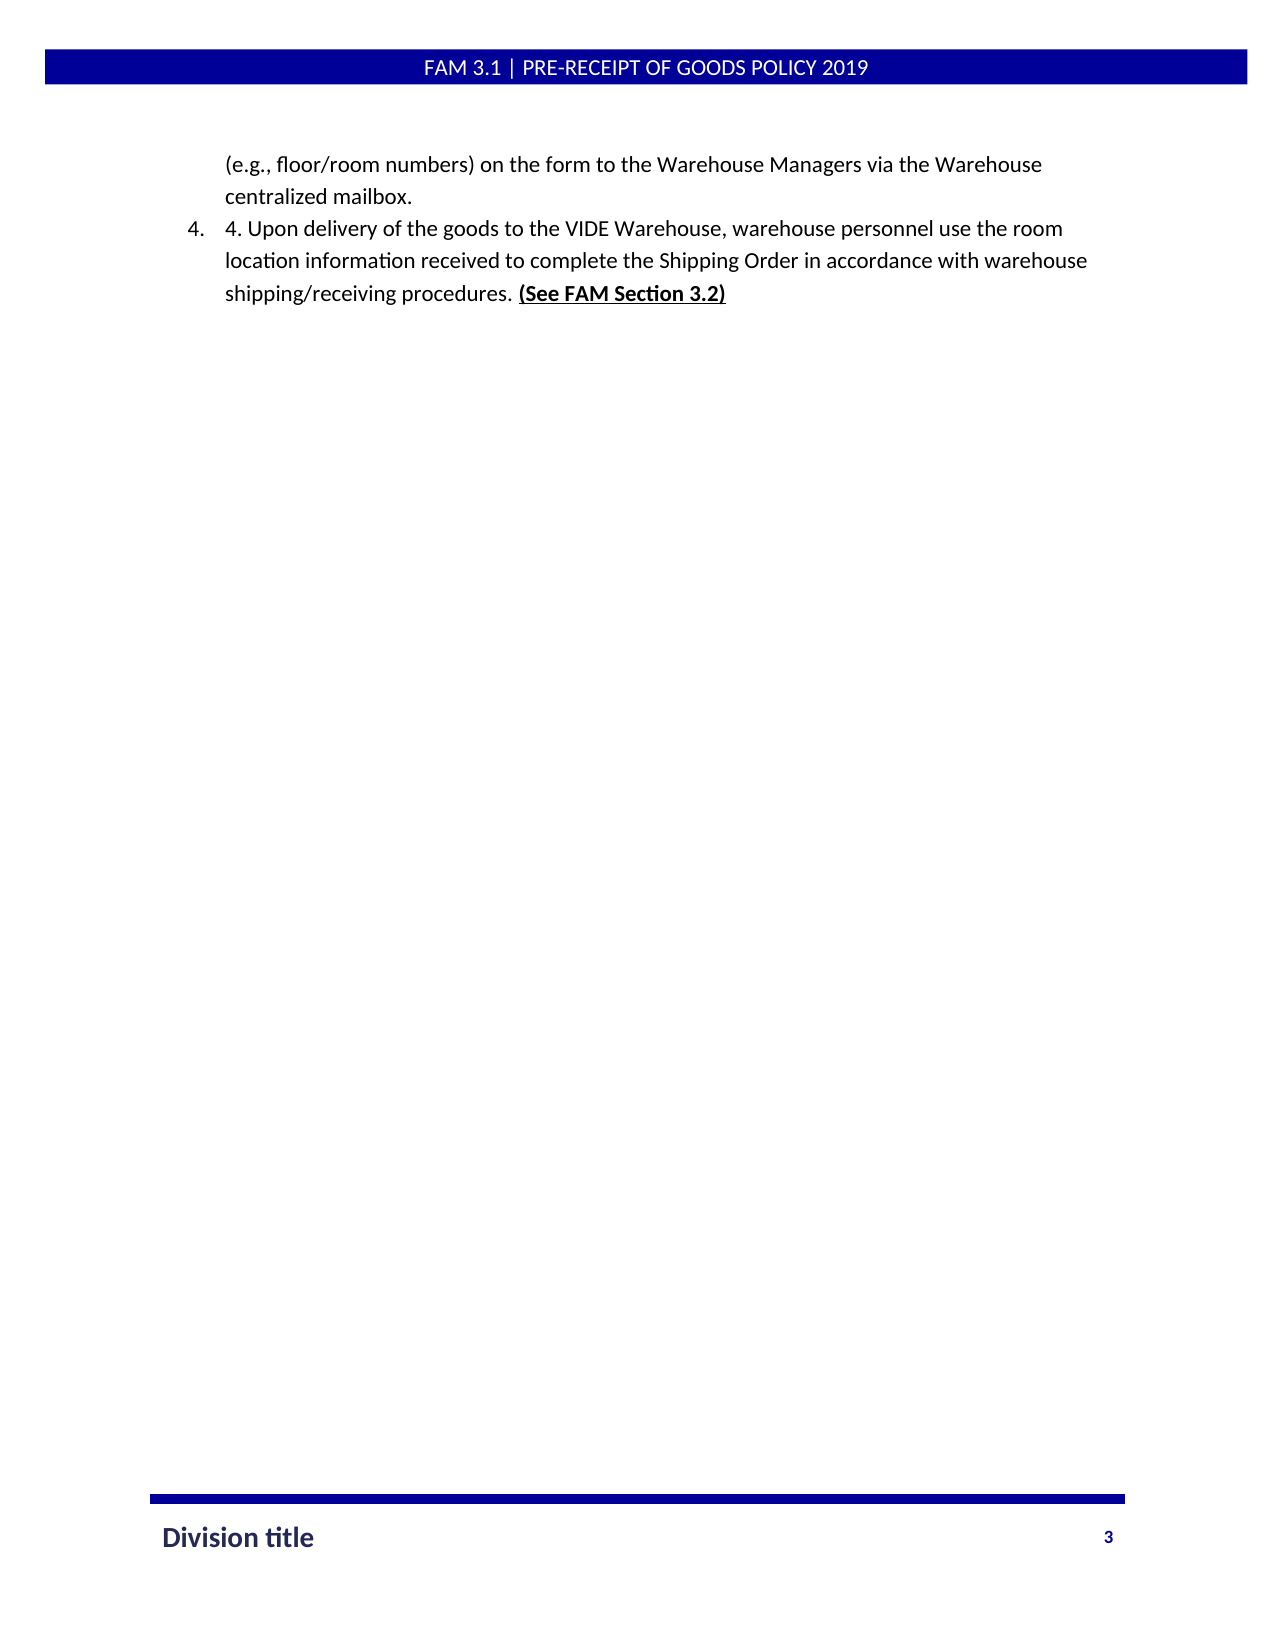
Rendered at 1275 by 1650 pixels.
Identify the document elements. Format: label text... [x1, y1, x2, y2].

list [187, 150, 1125, 210]
list 4. Upon delivery of the goods to the VIDE Warehouse, warehouse personnel use the room location information received to complete the Shipping Order in accordance with warehouse shipping/receiving procedures. (See FAM Section 3.2) [187, 214, 1125, 307]
